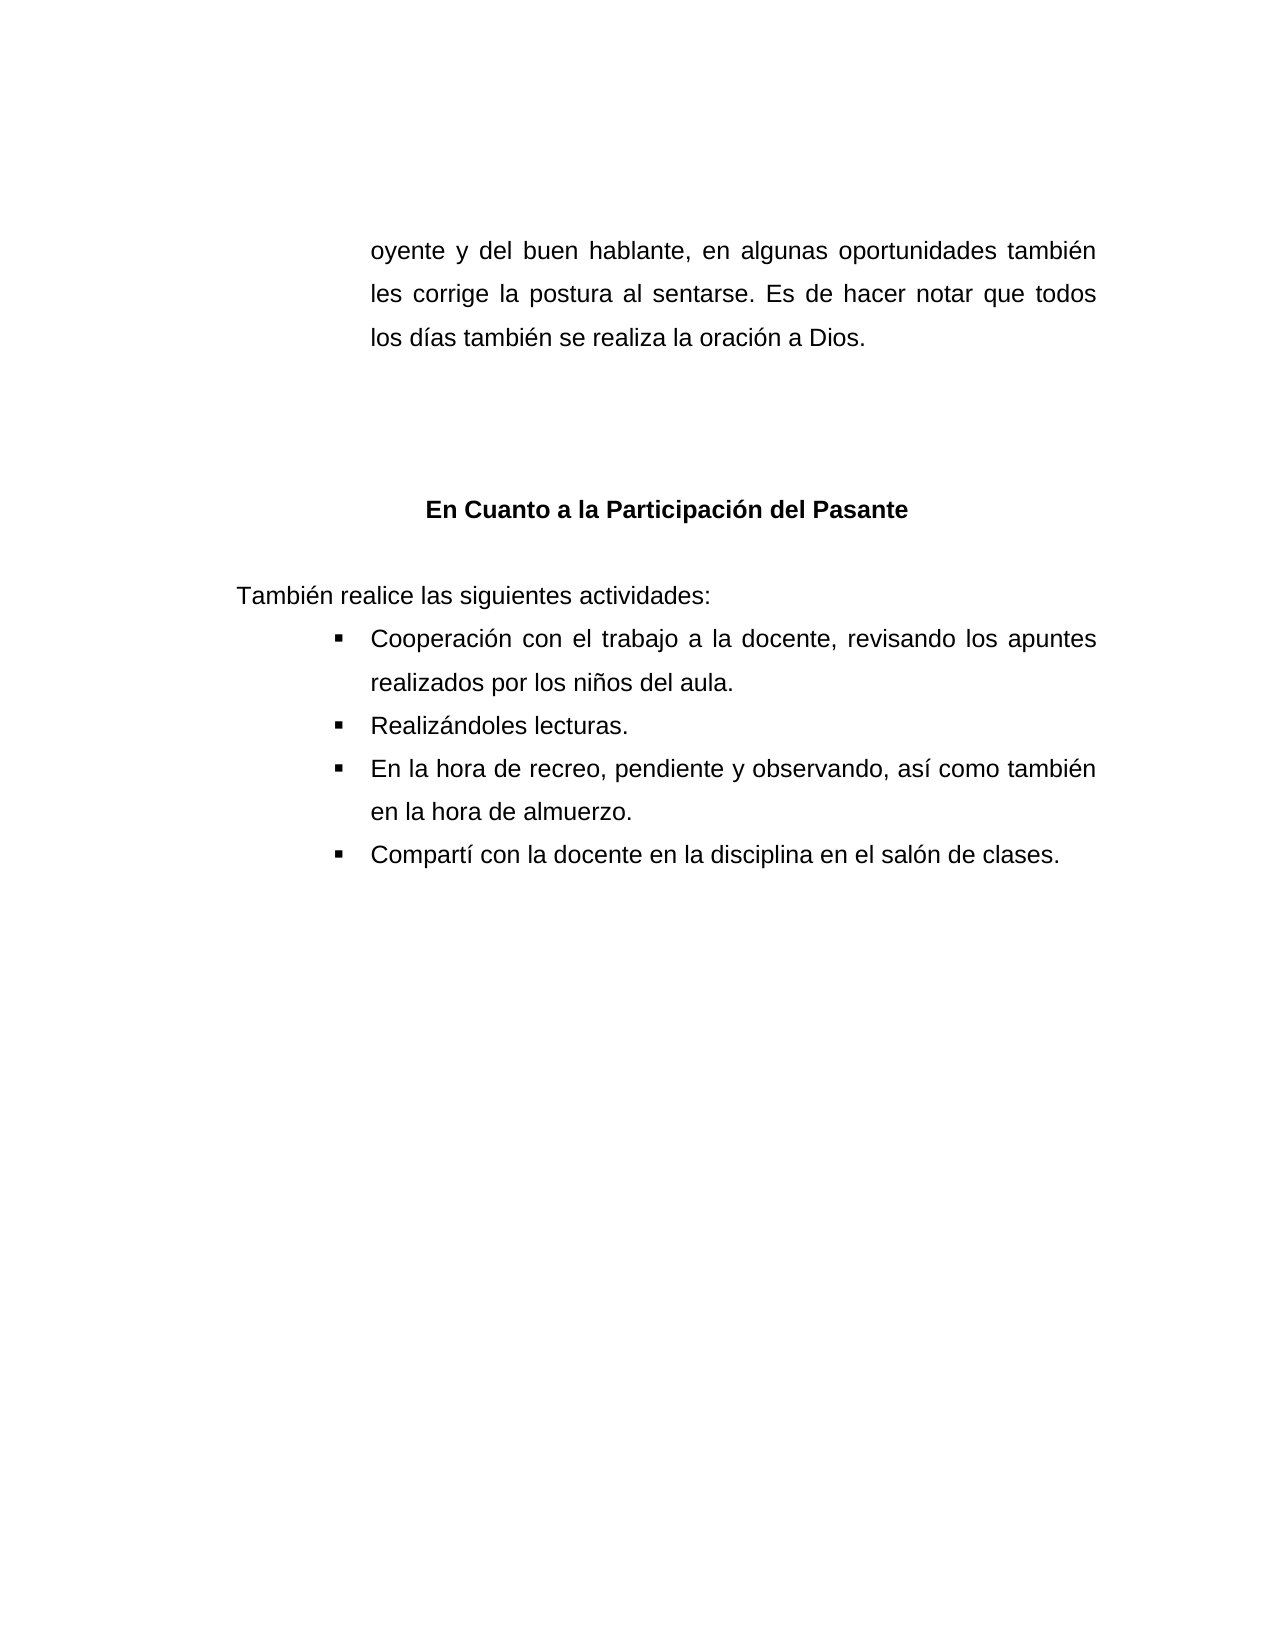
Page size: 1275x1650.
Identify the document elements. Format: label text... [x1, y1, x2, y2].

text También realice las siguientes actividades: [236, 581, 1098, 610]
list Compartí con la docente en la disciplina en el salón de clases. [333, 840, 1098, 869]
list Cooperación con el trabajo a la docente, revisando los apuntes realizados por los niños del aula. [333, 624, 1098, 696]
list Realizándoles lecturas. [333, 711, 1098, 739]
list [333, 236, 1098, 351]
list En la hora de recreo, pendiente y observando, así como también en la hora de almuerzo. [333, 754, 1098, 826]
text En Cuanto a la Participación del Pasante [236, 495, 1098, 524]
